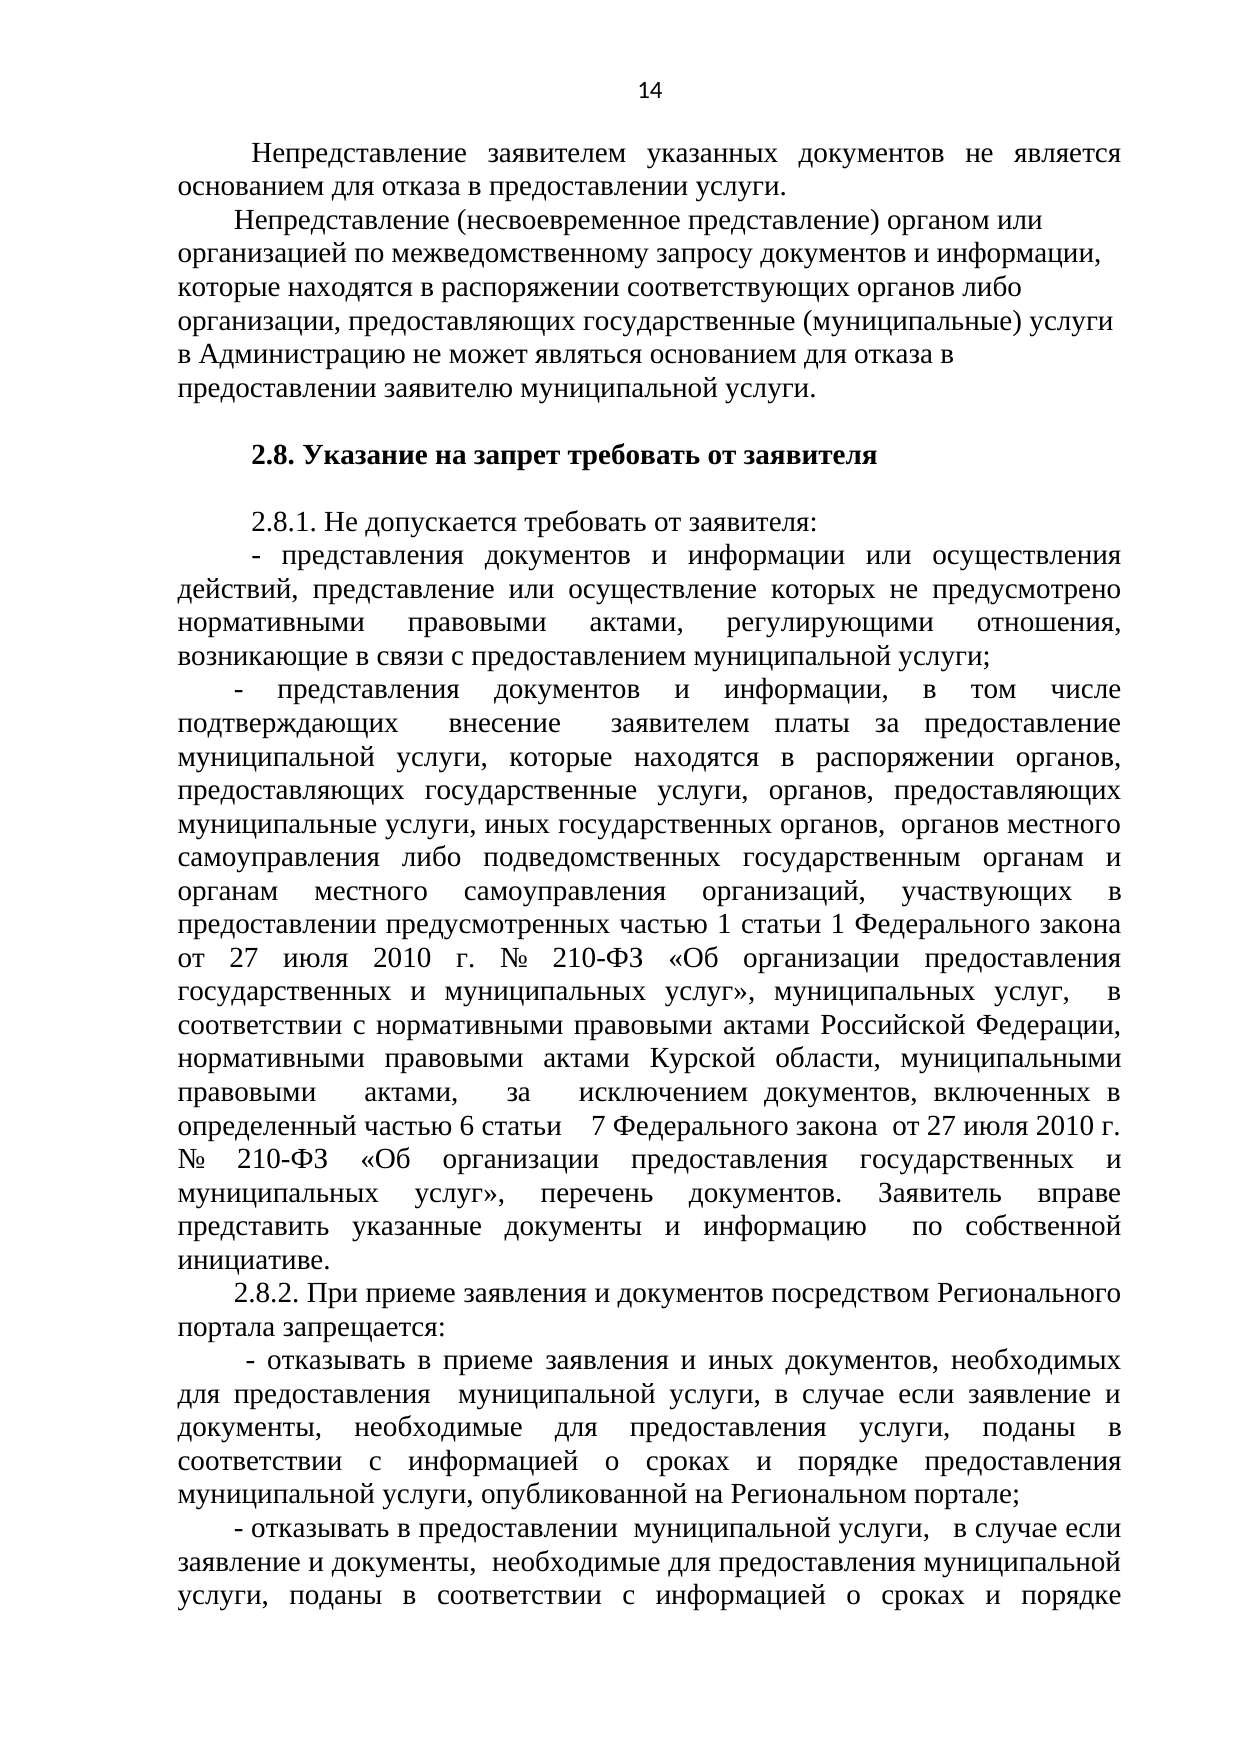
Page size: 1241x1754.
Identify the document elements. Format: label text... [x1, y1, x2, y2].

text - представления документов и информации или осуществления действий, представление или осуществление которых не предусмотрено нормативными правовыми актами, регулирующими отношения, возникающие в связи с предоставлением муниципальной услуги; [177, 537, 1122, 672]
text Непредставление (несвоевременное представление) органом или организацией по межведомственному запросу документов и информации, которые находятся в распоряжении соответствующих органов либо организации, предоставляющих государственные (муниципальные) услуги в Администрацию не может являться основанием для отказа в предоставлении заявителю муниципальной услуги. [177, 202, 1122, 403]
text 2.8.1. Не допускается требовать от заявителя: [177, 504, 1122, 537]
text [177, 1510, 1122, 1611]
text - отказывать в приеме заявления и иных документов, необходимых для предоставления муниципальной услуги, в случае если заявление и документы, необходимые для предоставления услуги, поданы в соответствии с информацией о сроках и порядке предоставления муниципальной услуги, опубликованной на Региональном портале; [177, 1342, 1122, 1510]
text 2.8.2. При приеме заявления и документов посредством Регионального портала запрещается: [177, 1275, 1122, 1342]
text Непредставление заявителем указанных документов не является основанием для отказа в предоставлении услуги. [177, 135, 1122, 202]
text 2.8. Указание на запрет требовать от заявителя [177, 437, 1122, 470]
text - представления документов и информации, в том числе подтверждающих внесение заявителем платы за предоставление муниципальной услуги, которые находятся в распоряжении органов, предоставляющих государственные услуги, органов, предоставляющих муниципальные услуги, иных государственных органов, органов местного самоуправления либо подведомственных государственным органам и органам местного самоуправления организаций, участвующих в предоставлении предусмотренных частью 1 статьи 1 Федерального закона от 27 июля 2010 г. № 210-ФЗ «Об организации предоставления государственных и муниципальных услуг», муниципальных услуг, в соответствии с нормативными правовыми актами Российской Федерации, нормативными правовыми актами Курской области, муниципальными правовыми актами, за исключением документов, включенных в определенный частью 6 статьи 7 Федерального закона от 27 июля 2010 г. № 210-ФЗ «Об организации предоставления государственных и муниципальных услуг», перечень документов. Заявитель вправе представить указанные документы и информацию по собственной инициативе. [177, 672, 1122, 1275]
